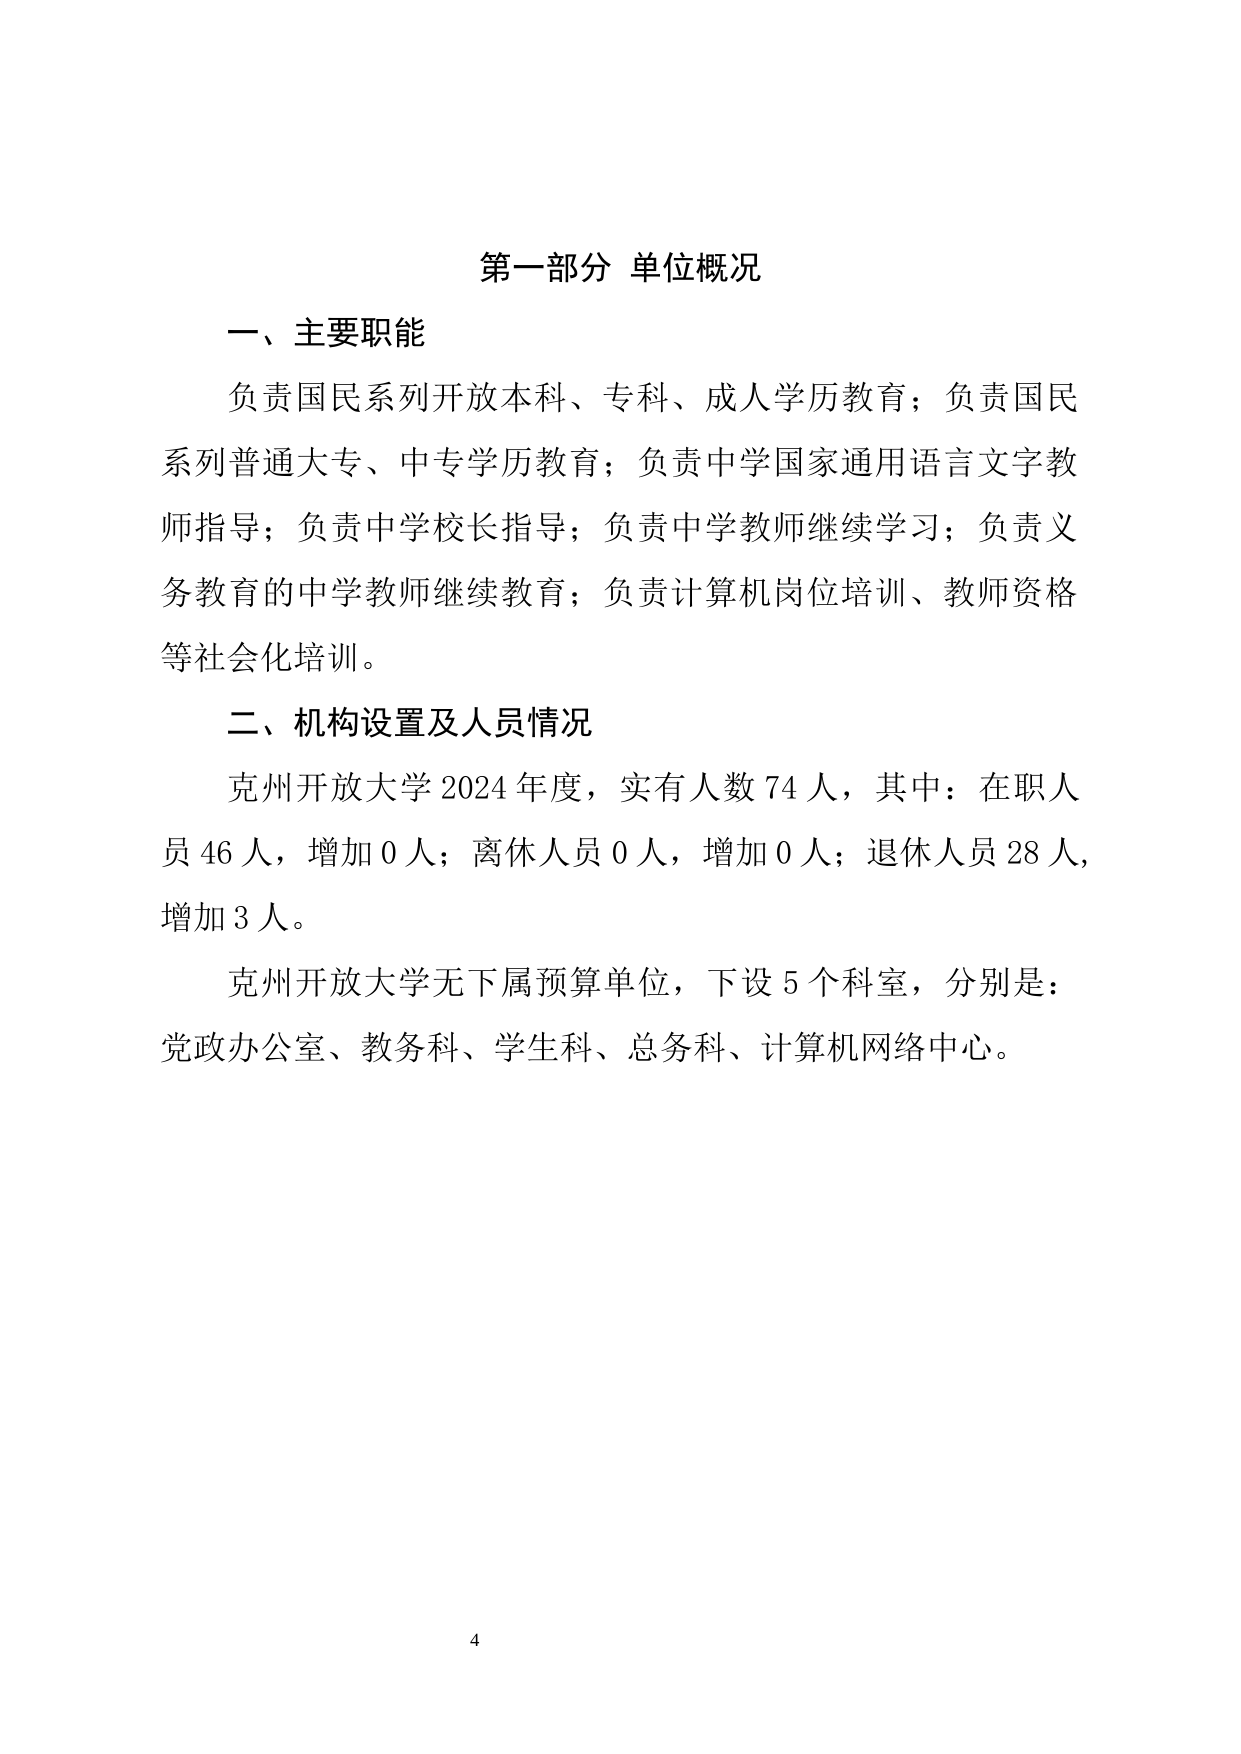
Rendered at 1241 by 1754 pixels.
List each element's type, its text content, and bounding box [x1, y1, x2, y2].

text 一、主要职能 [159, 298, 1081, 363]
text 克州开放大学2024年度，实有人数74人，其中：在职人员46人，增加0人；离休人员0人，增加0人；退休人员28人,增加3人。 [159, 753, 1081, 948]
text 第一部分 单位概况 [159, 233, 1081, 298]
text 负责国民系列开放本科、专科、成人学历教育；负责国民系列普通大专、中专学历教育；负责中学国家通用语言文字教师指导；负责中学校长指导；负责中学教师继续学习；负责义务教育的中学教师继续教育；负责计算机岗位培训、教师资格等社会化培训。 [159, 363, 1081, 688]
text 克州开放大学无下属预算单位，下设5个科室，分别是：党政办公室、教务科、学生科、总务科、计算机网络中心。 [159, 948, 1081, 1078]
text 二、机构设置及人员情况 [159, 688, 1081, 753]
